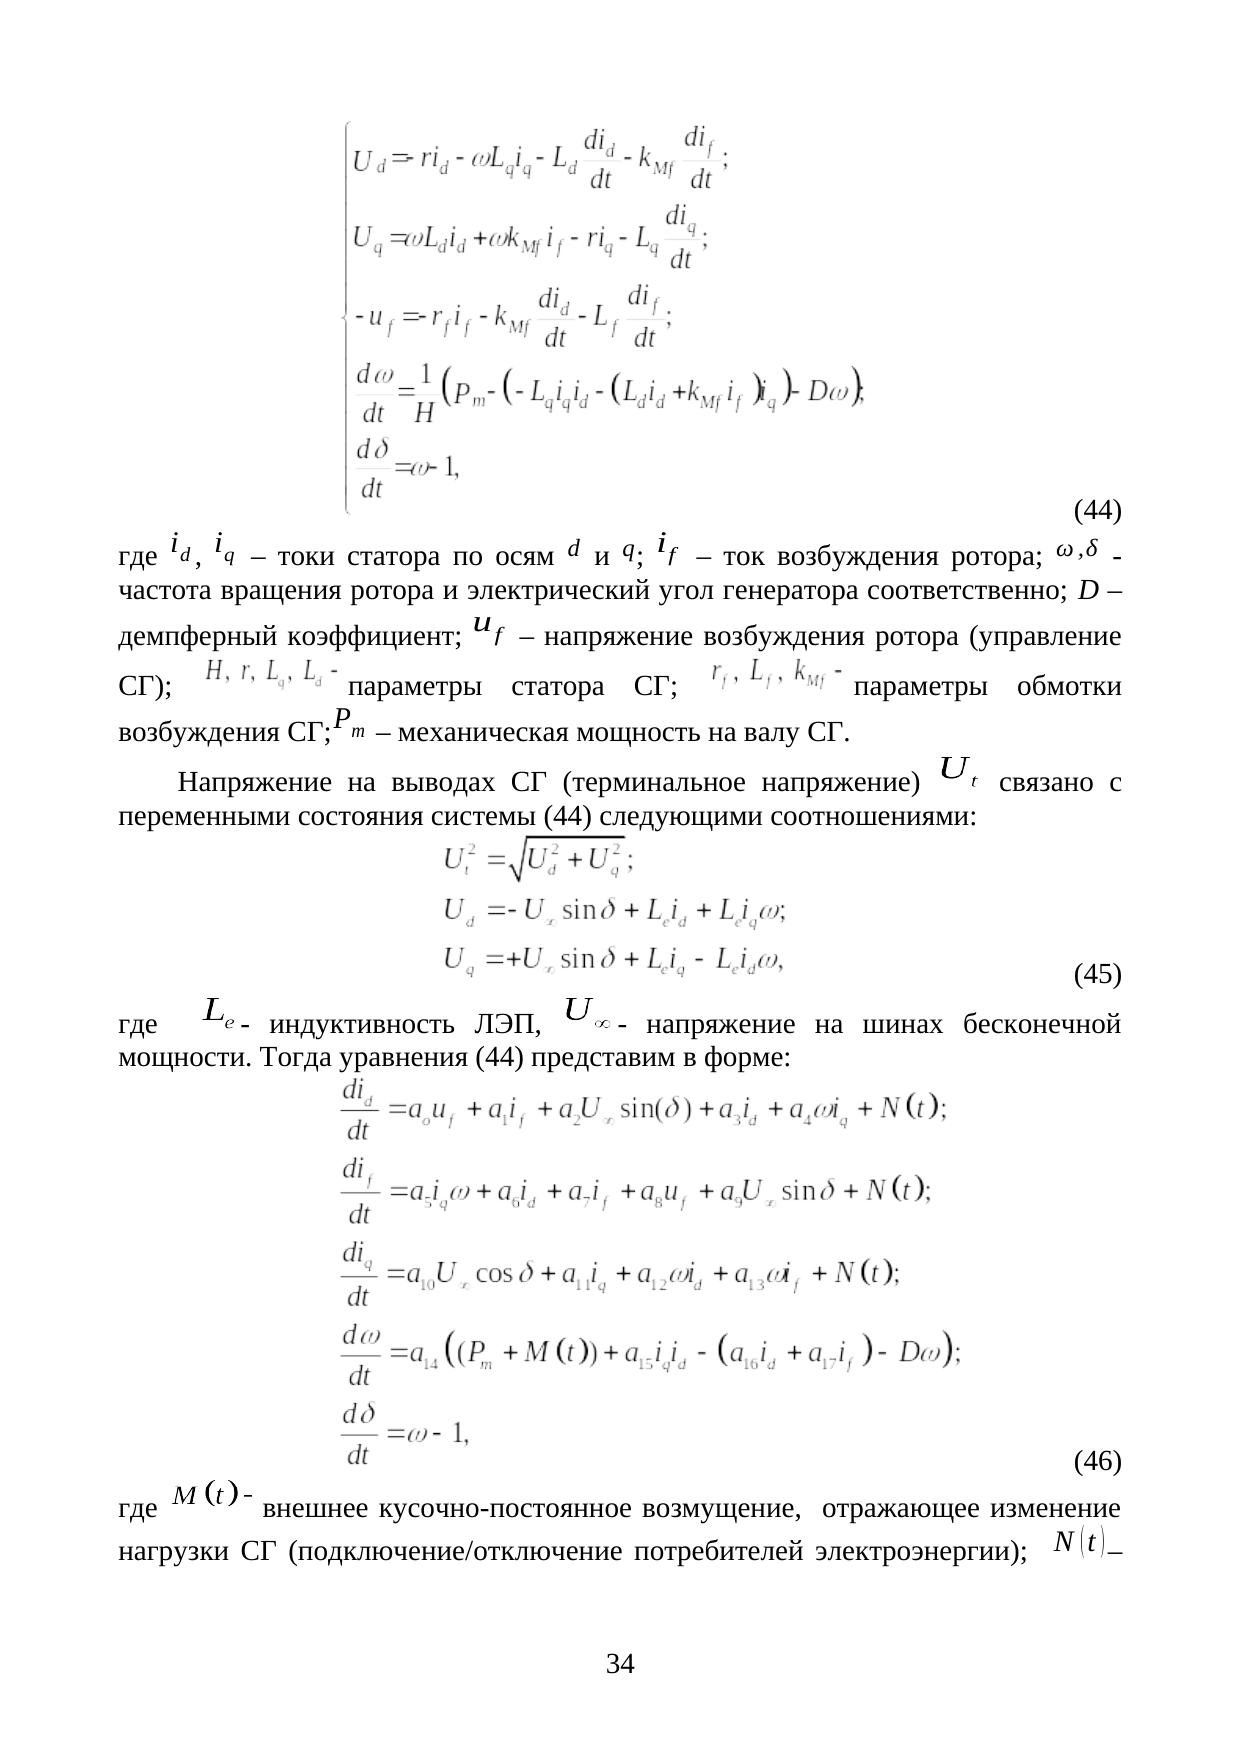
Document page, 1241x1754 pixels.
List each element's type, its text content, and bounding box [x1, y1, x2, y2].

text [118, 1477, 1122, 1566]
text где - индуктивность ЛЭП, - напряжение на шинах бесконечной мощности. Тогда уравнения (44) представим в форме: [118, 989, 1122, 1073]
text (45) [118, 831, 1122, 989]
text Напряжение на выводах СГ (терминальное напряжение) связано с переменными состояния системы (44) следующими соотношениями: [118, 748, 1122, 831]
text (46) [118, 1073, 1122, 1477]
text где , – токи статора по осям и ; – ток возбуждения ротора; - частота вращения ротора и электрический угол генератора соответственно; D – демпферный коэффициент; – напряжение возбуждения ротора (управление СГ); параметры статора СГ; параметры обмотки возбуждения СГ; – механическая мощность на валу СГ. [118, 526, 1122, 748]
text (44) [118, 118, 1122, 526]
